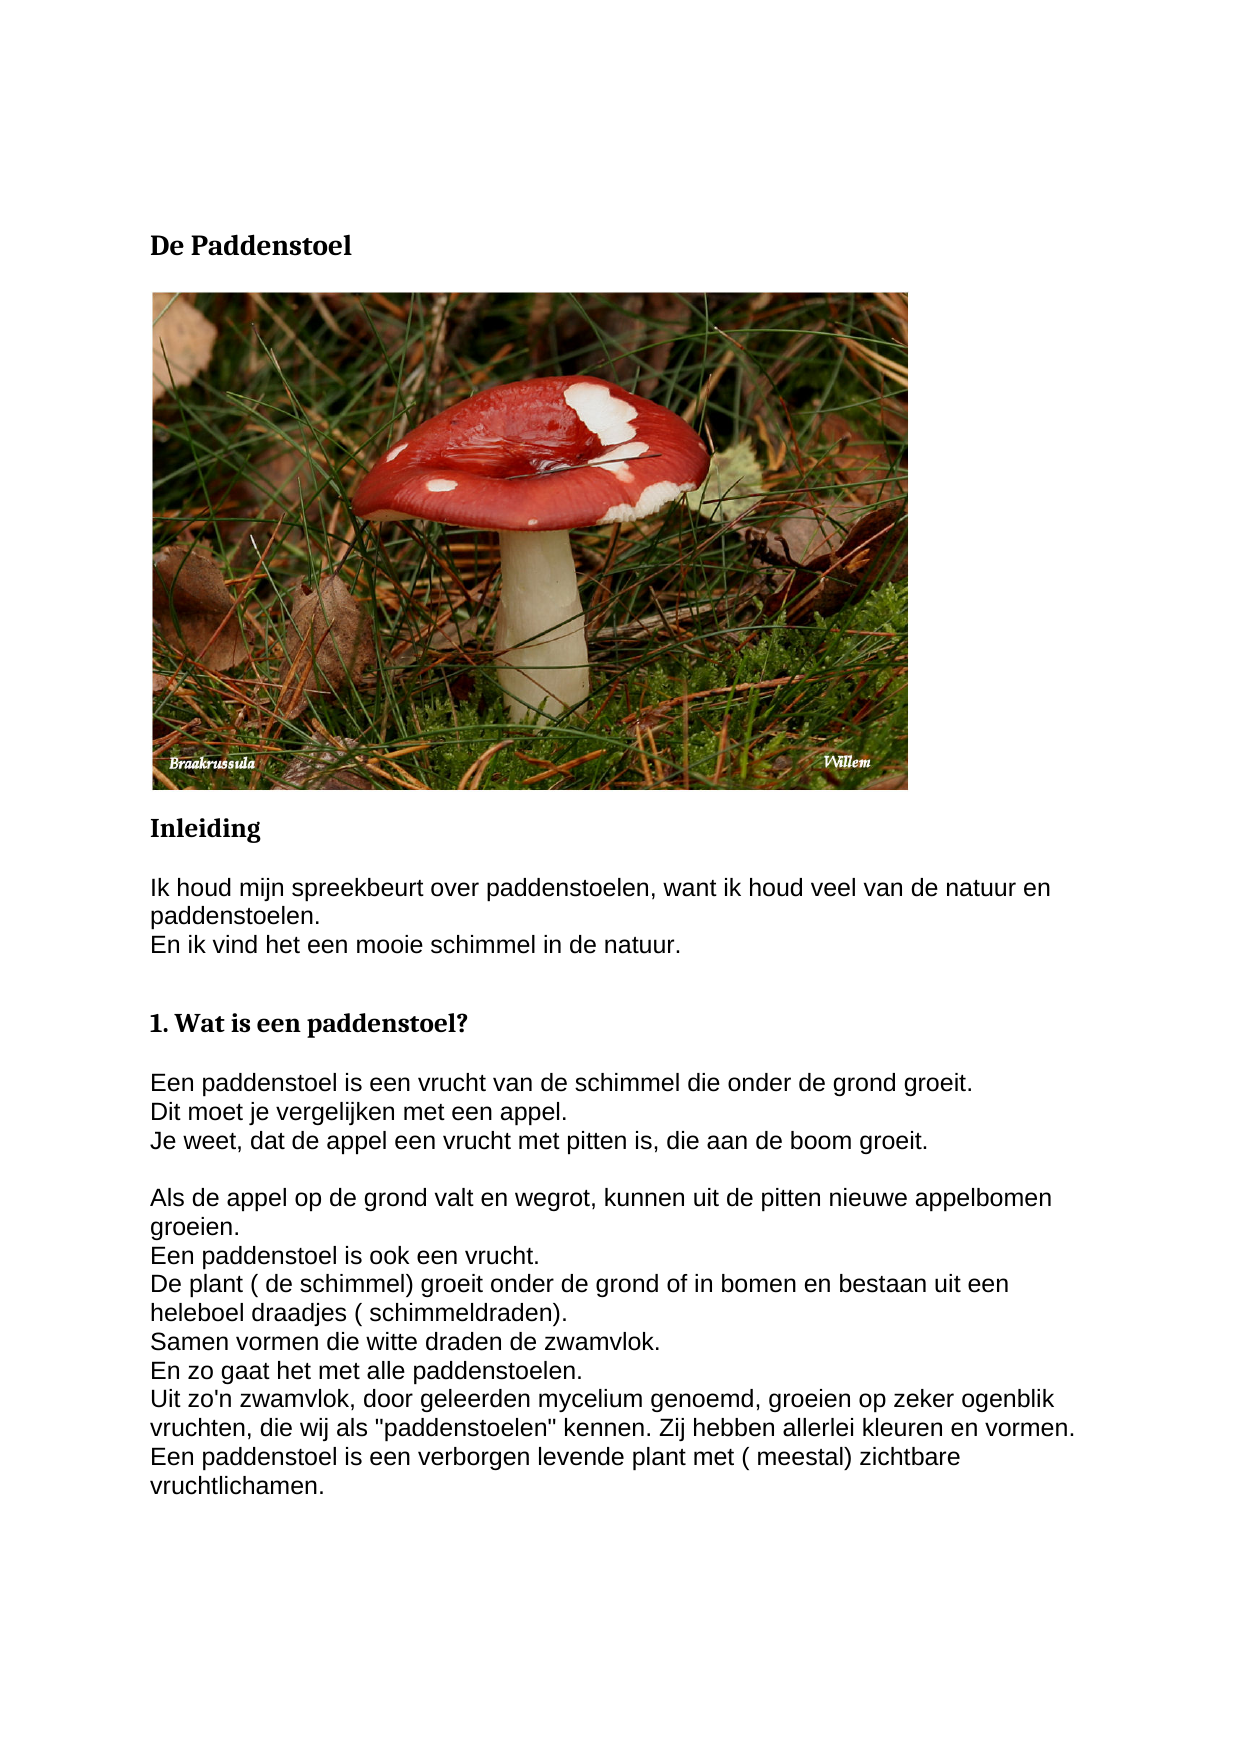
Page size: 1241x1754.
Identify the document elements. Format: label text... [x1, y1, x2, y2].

text Uit zo'n zwamvlok, door geleerden mycelium genoemd, groeien op zeker ogenblik vruchten, die wij als "paddenstoelen" kennen. Zij hebben allerlei kleuren en vormen. Een paddenstoel is een verborgen levende plant met ( meestal) zichtbare vruchtlichamen. [150, 1384, 1090, 1499]
picture [150, 291, 910, 792]
text De plant ( de schimmel) groeit onder de grond of in bomen en bestaan uit een heleboel draadjes ( schimmeldraden). [150, 1269, 1090, 1327]
text En zo gaat het met alle paddenstoelen. [150, 1356, 1090, 1384]
text Een paddenstoel is ook een vrucht. [150, 1241, 1090, 1269]
text Je weet, dat de appel een vrucht met pitten is, die aan de boom groeit. [150, 1126, 1090, 1154]
text En ik vind het een mooie schimmel in de natuur. [150, 930, 1090, 959]
text Een paddenstoel is een vrucht van de schimmel die onder de grond groeit. [150, 1068, 1090, 1097]
subtitle De Paddenstoel [150, 229, 1090, 262]
text Als de appel op de grond valt en wegrot, kunnen uit de pitten nieuwe appelbomen groeien. [150, 1183, 1090, 1241]
text Ik houd mijn spreekbeurt over paddenstoelen, want ik houd veel van de natuur en paddenstoelen. [150, 872, 1090, 930]
text Dit moet je vergelijken met een appel. [150, 1097, 1090, 1126]
text Samen vormen die witte draden de zwamvlok. [150, 1327, 1090, 1356]
subtitle Inleiding [150, 813, 1090, 844]
subtitle 1. Wat is een paddenstoel? [150, 1008, 1090, 1039]
